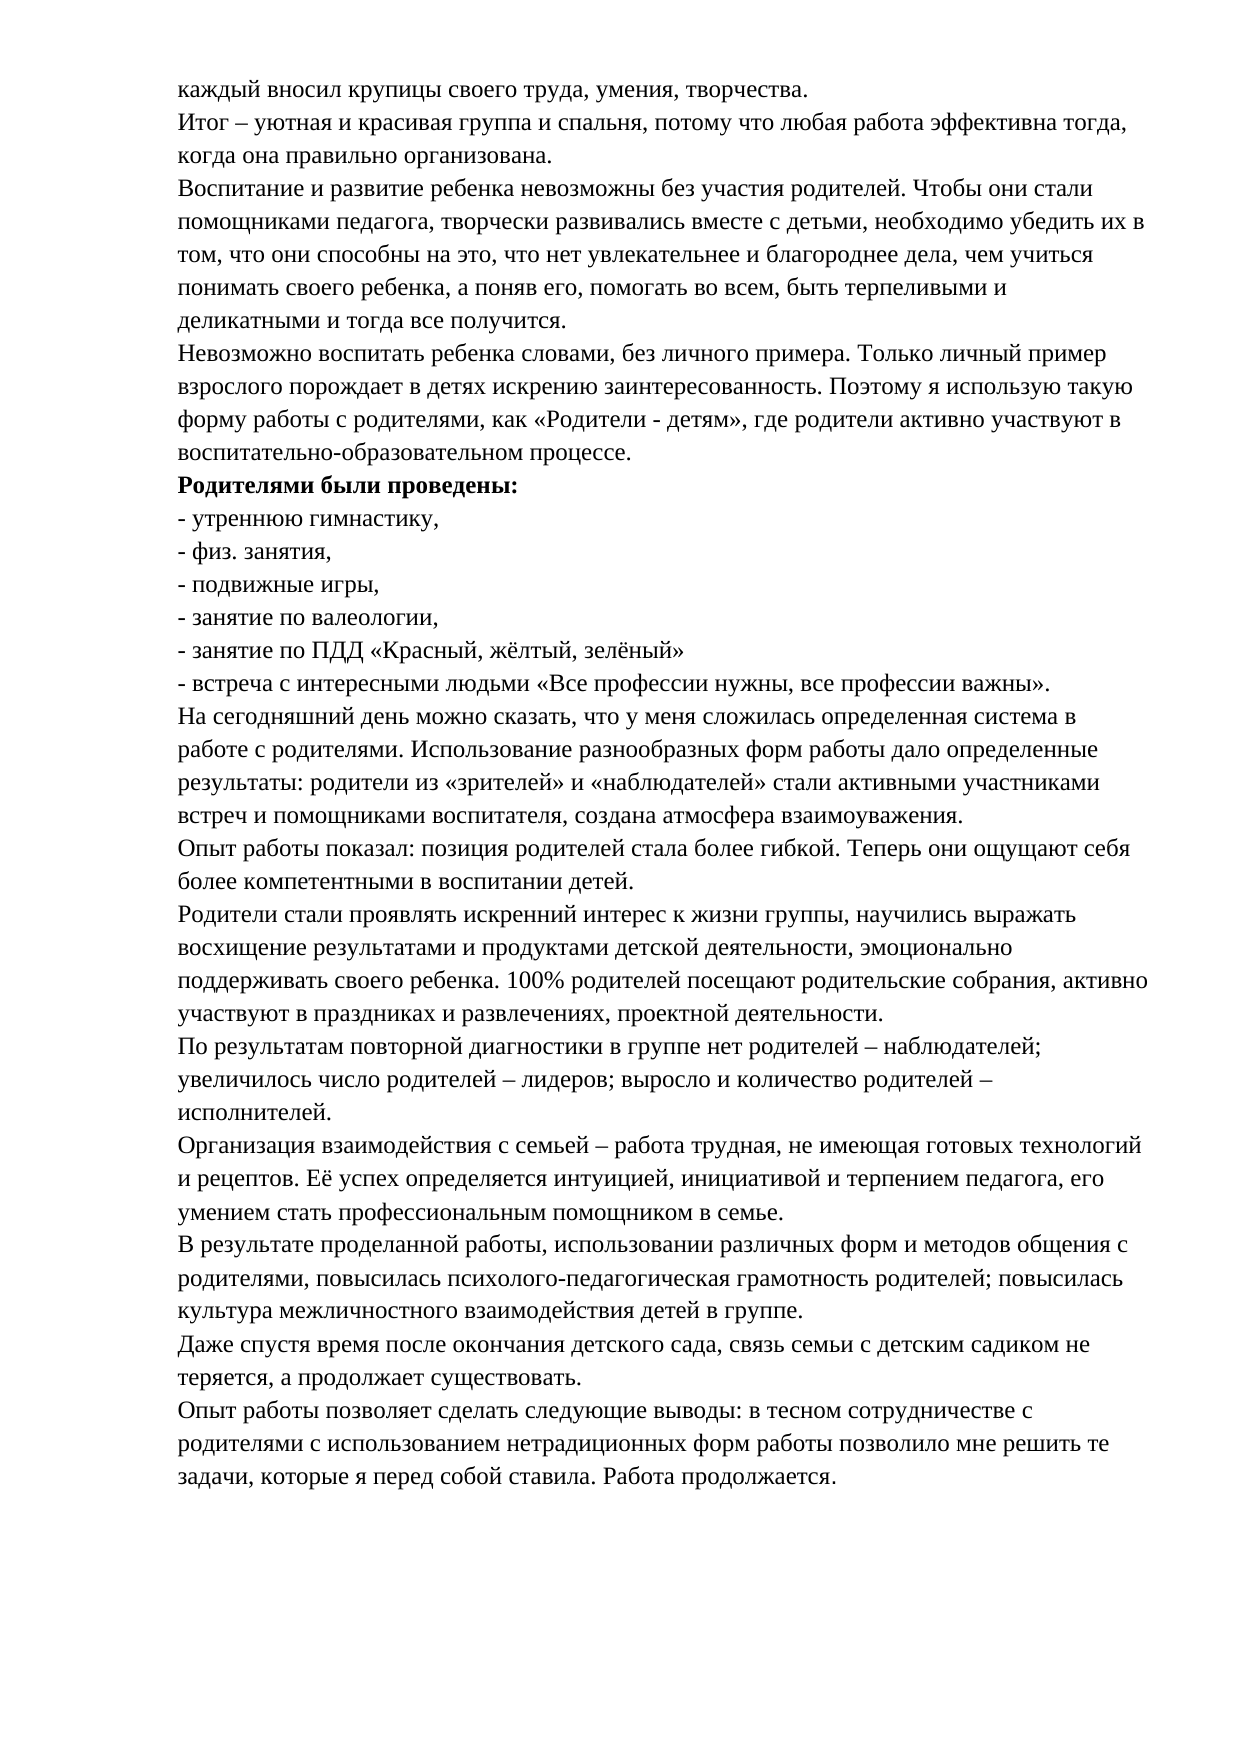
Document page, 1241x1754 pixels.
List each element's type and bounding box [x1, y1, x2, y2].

text [177, 74, 1152, 1489]
